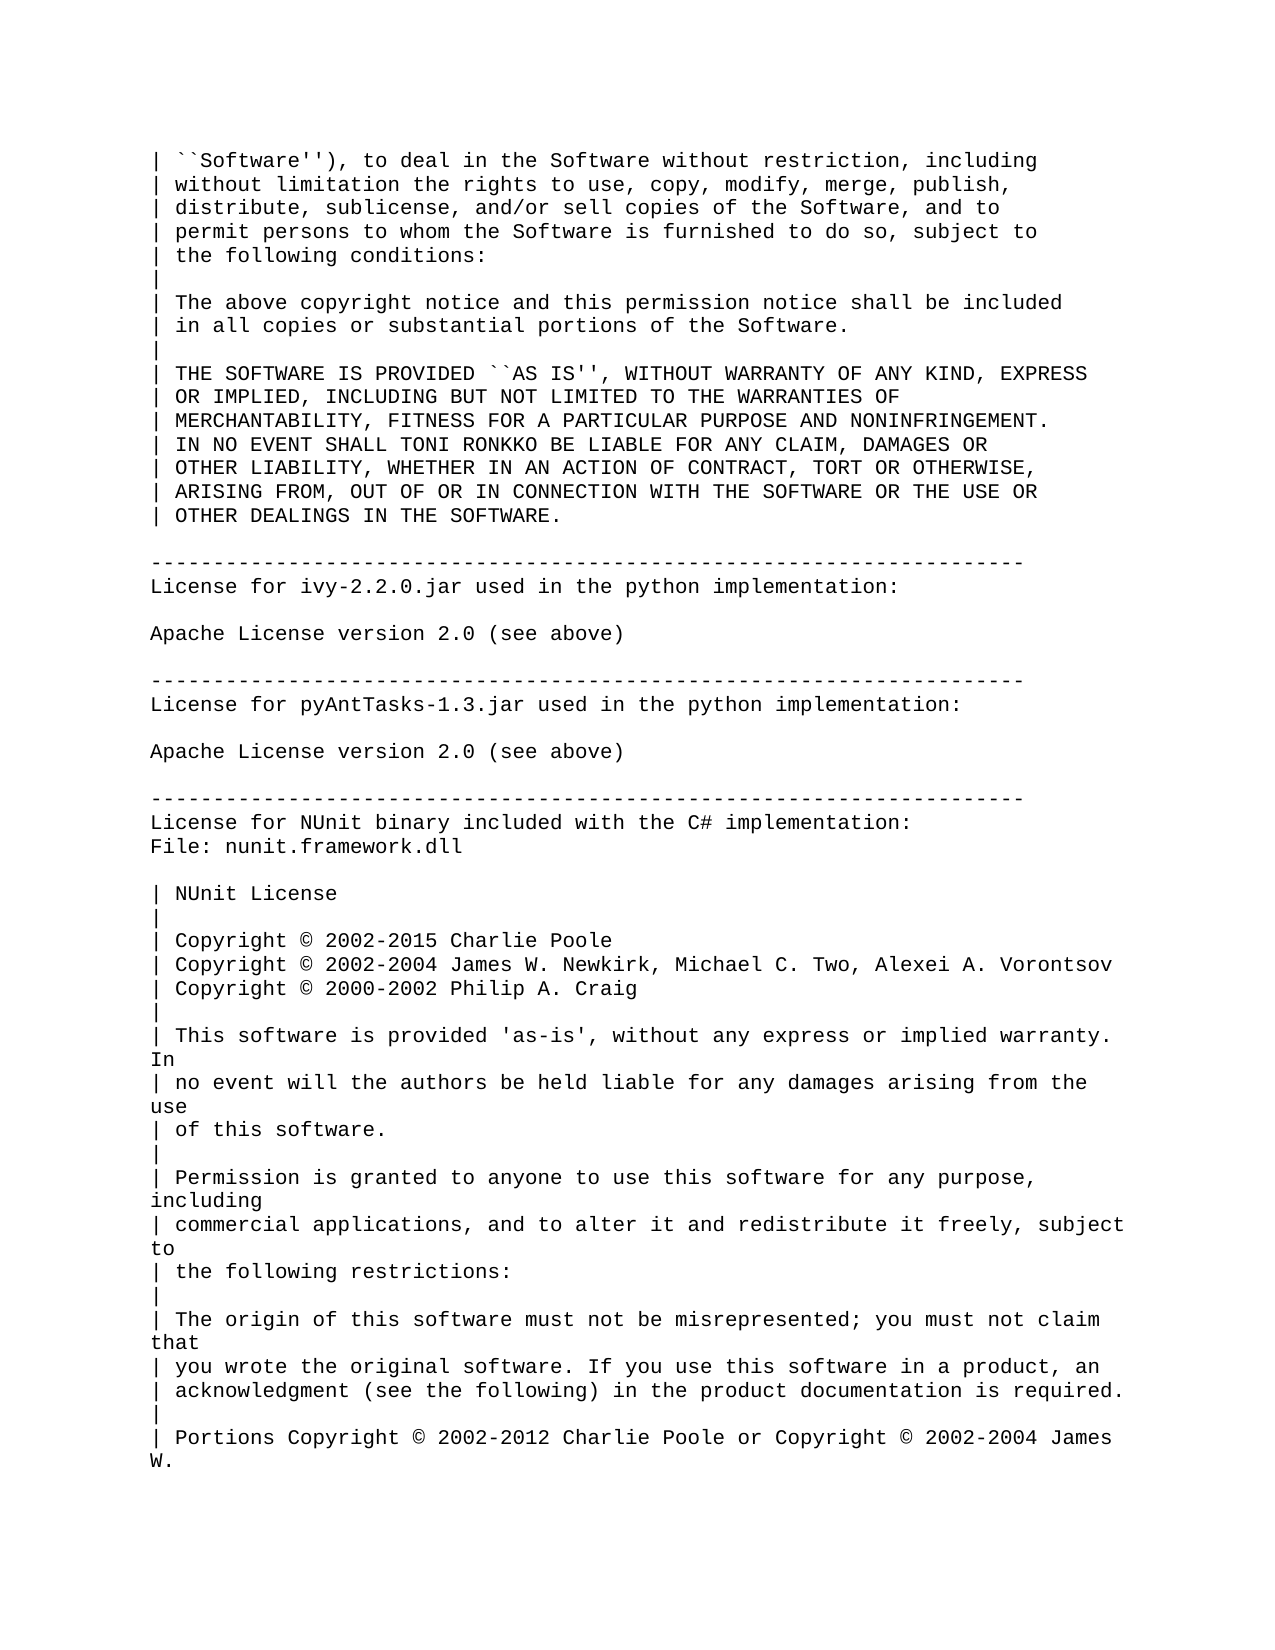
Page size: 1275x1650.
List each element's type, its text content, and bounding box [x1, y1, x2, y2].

text | permit persons to whom the Software is furnished to do so, subject to [150, 221, 1125, 244]
text | OTHER DEALINGS IN THE SOFTWARE. [150, 505, 1125, 528]
text | NUnit License [150, 883, 1125, 907]
text | commercial applications, and to alter it and redistribute it freely, subject to [150, 1214, 1125, 1261]
text | OTHER LIABILITY, WHETHER IN AN ACTION OF CONTRACT, TORT OR OTHERWISE, [150, 457, 1125, 481]
text File: nunit.framework.dll [150, 836, 1125, 859]
text | Permission is granted to anyone to use this software for any purpose, including [150, 1167, 1125, 1214]
text ---------------------------------------------------------------------- [150, 552, 1125, 576]
text | no event will the authors be held liable for any damages arising from the use [150, 1072, 1125, 1119]
text ---------------------------------------------------------------------- [150, 788, 1125, 812]
text Apache License version 2.0 (see above) [150, 741, 1125, 765]
text | Copyright © 2002-2004 James W. Newkirk, Michael C. Two, Alexei A. Vorontsov [150, 954, 1125, 978]
text | [150, 339, 1125, 363]
text License for pyAntTasks-1.3.jar used in the python implementation: [150, 694, 1125, 717]
text | acknowledgment (see the following) in the product documentation is required. [150, 1379, 1125, 1403]
text | OR IMPLIED, INCLUDING BUT NOT LIMITED TO THE WARRANTIES OF [150, 386, 1125, 410]
text | in all copies or substantial portions of the Software. [150, 316, 1125, 339]
text Apache License version 2.0 (see above) [150, 623, 1125, 647]
text | you wrote the original software. If you use this software in a product, an [150, 1356, 1125, 1379]
text | This software is provided 'as-is', without any express or implied warranty. In [150, 1025, 1125, 1072]
text | [150, 1285, 1125, 1309]
text | The origin of this software must not be misrepresented; you must not claim that [150, 1309, 1125, 1356]
text | [150, 1143, 1125, 1167]
text | [150, 268, 1125, 292]
text | ``Software''), to deal in the Software without restriction, including [150, 150, 1125, 174]
text | [150, 907, 1125, 930]
text | without limitation the rights to use, copy, modify, merge, publish, [150, 174, 1125, 197]
text | the following conditions: [150, 244, 1125, 268]
text | Copyright © 2000-2002 Philip A. Craig [150, 978, 1125, 1001]
text | Portions Copyright © 2002-2012 Charlie Poole or Copyright © 2002-2004 James W. [150, 1427, 1125, 1474]
text License for ivy-2.2.0.jar used in the python implementation: [150, 576, 1125, 599]
text | distribute, sublicense, and/or sell copies of the Software, and to [150, 197, 1125, 221]
text | the following restrictions: [150, 1261, 1125, 1285]
text | [150, 1403, 1125, 1427]
text | THE SOFTWARE IS PROVIDED ``AS IS'', WITHOUT WARRANTY OF ANY KIND, EXPRESS [150, 363, 1125, 386]
text ---------------------------------------------------------------------- [150, 670, 1125, 694]
text | of this software. [150, 1119, 1125, 1143]
text | [150, 1001, 1125, 1025]
text | The above copyright notice and this permission notice shall be included [150, 292, 1125, 316]
text | Copyright © 2002-2015 Charlie Poole [150, 930, 1125, 954]
text | MERCHANTABILITY, FITNESS FOR A PARTICULAR PURPOSE AND NONINFRINGEMENT. [150, 410, 1125, 434]
text | ARISING FROM, OUT OF OR IN CONNECTION WITH THE SOFTWARE OR THE USE OR [150, 481, 1125, 505]
text License for NUnit binary included with the C# implementation: [150, 812, 1125, 836]
text | IN NO EVENT SHALL TONI RONKKO BE LIABLE FOR ANY CLAIM, DAMAGES OR [150, 434, 1125, 457]
